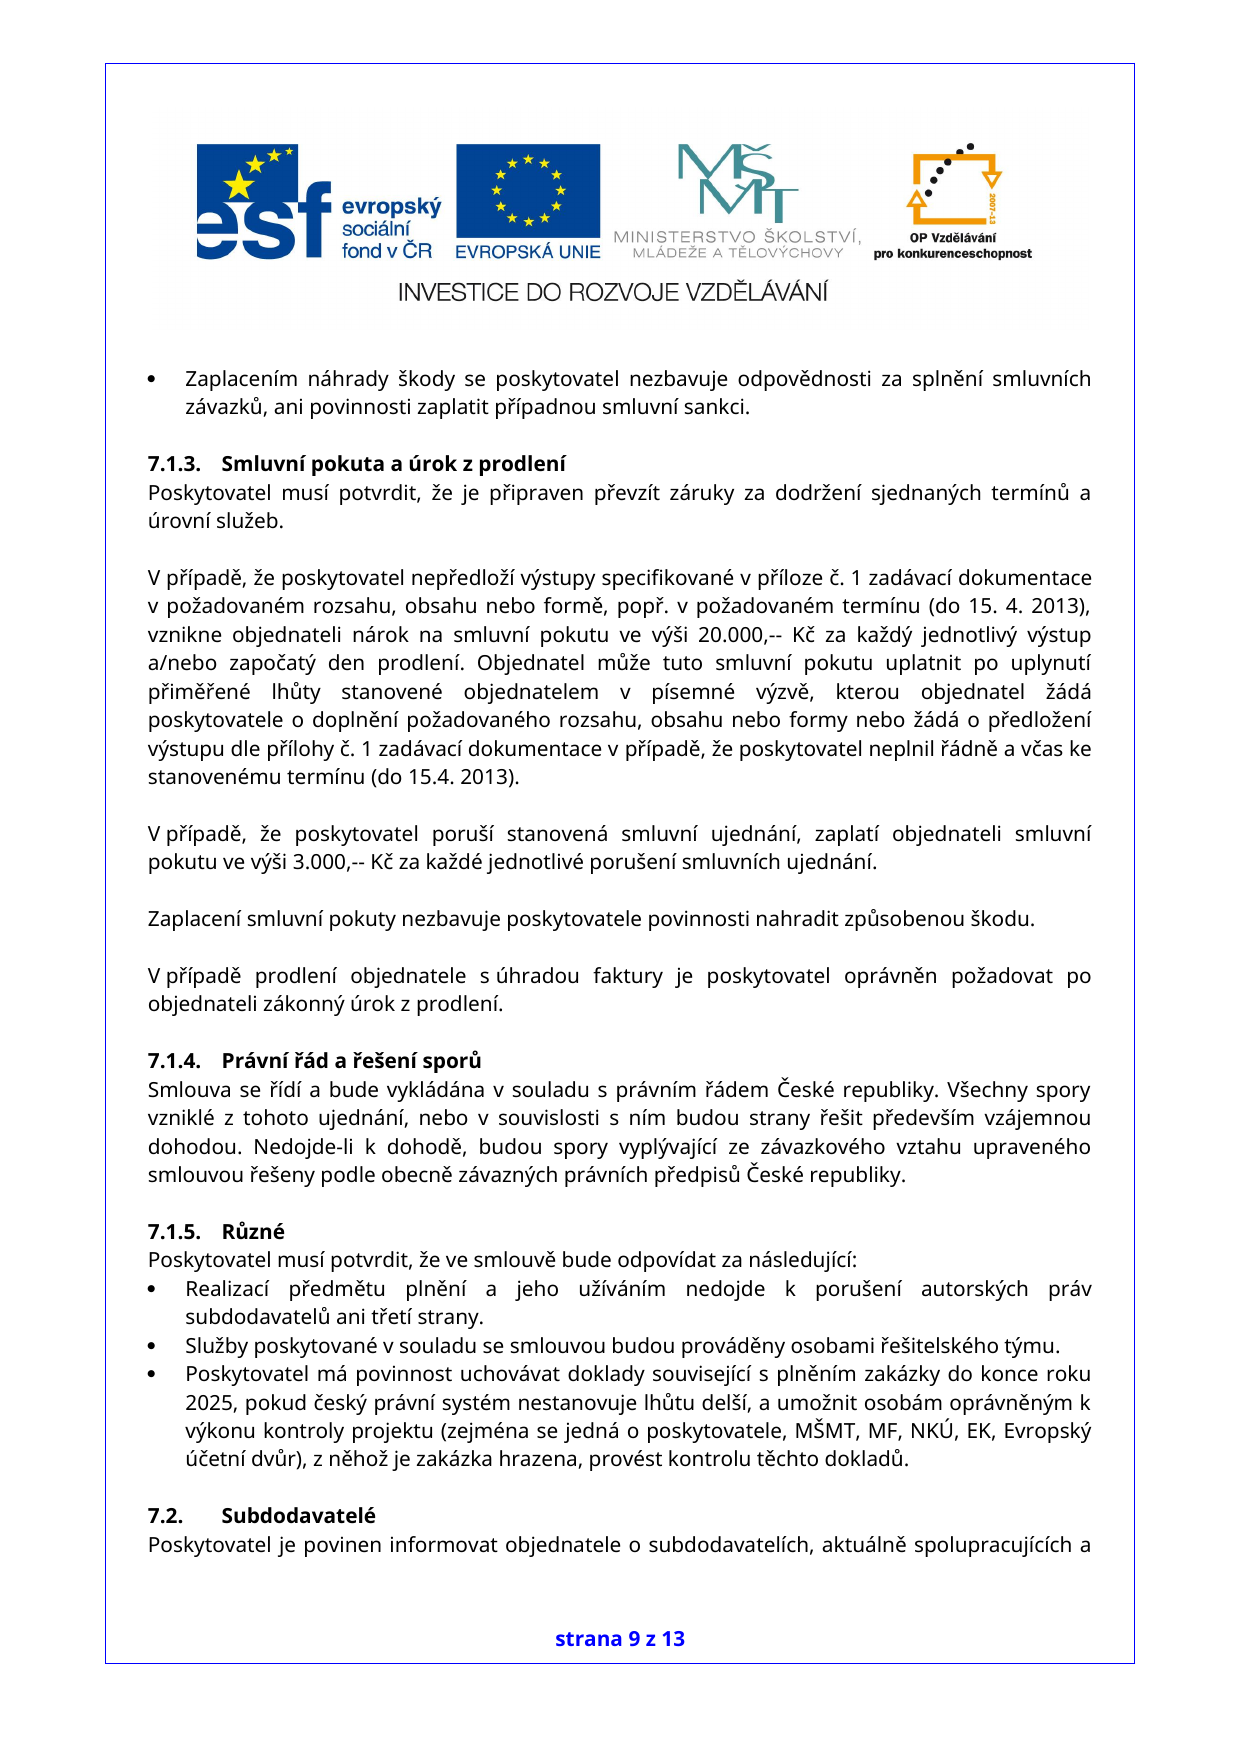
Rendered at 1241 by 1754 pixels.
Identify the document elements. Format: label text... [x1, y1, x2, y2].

subtitle Právní řád a řešení sporů [148, 1046, 1093, 1075]
text Smlouva se řídí a bude vykládána v souladu s právním řádem České republiky. Všechny spory vzniklé z tohoto ujednání, nebo v souvislosti s ním budou strany řešit především vzájemnou dohodou. Nedojde-li k dohodě, budou spory vyplývající ze závazkového vztahu upraveného smlouvou řešeny podle obecně závazných právních předpisů České republiky. [148, 1075, 1093, 1189]
text Zaplacení smluvní pokuty nezbavuje poskytovatele povinnosti nahradit způsobenou škodu. [148, 904, 1093, 933]
text Poskytovatel musí potvrdit, že ve smlouvě bude odpovídat za následující: [148, 1246, 1093, 1274]
text V případě, že poskytovatel poruší stanovená smluvní ujednání, zaplatí objednateli smluvní pokutu ve výši 3.000,-- Kč za každé jednotlivé porušení smluvních ujednání. [148, 819, 1093, 876]
list Služby poskytované v souladu se smlouvou budou prováděny osobami řešitelského týmu. [148, 1331, 1093, 1359]
list Realizací předmětu plnění a jeho užíváním nedojde k porušení autorských práv subdodavatelů ani třetí strany. [148, 1274, 1093, 1331]
picture [152, 107, 1089, 330]
text V případě prodlení objednatele s úhradou faktury je poskytovatel oprávněn požadovat po objednateli zákonný úrok z prodlení. [148, 961, 1093, 1018]
text Poskytovatel musí potvrdit, že je připraven převzít záruky za dodržení sjednaných termínů a úrovní služeb. [148, 478, 1093, 534]
text V případě, že poskytovatel nepředloží výstupy specifikované v příloze č. 1 zadávací dokumentace v požadovaném rozsahu, obsahu nebo formě, popř. v požadovaném termínu (do 15. 4. 2013), vznikne objednateli nárok na smluvní pokutu ve výši 20.000,-- Kč za každý jednotlivý výstup a/nebo započatý den prodlení. Objednatel může tuto smluvní pokutu uplatnit po uplynutí přiměřené lhůty stanovené objednatelem v písemné výzvě, kterou objednatel žádá poskytovatele o doplnění požadovaného rozsahu, obsahu nebo formy nebo žádá o předložení výstupu dle přílohy č. 1 zadávací dokumentace v případě, že poskytovatel neplnil řádně a včas ke stanovenému termínu (do 15.4. 2013). [148, 563, 1093, 791]
list Poskytovatel má povinnost uchovávat doklady související s plněním zakázky do konce roku 2025, pokud český právní systém nestanovuje lhůtu delší, a umožnit osobám oprávněným k výkonu kontroly projektu (zejména se jedná o poskytovatele, MŠMT, MF, NKÚ, EK, Evropský účetní dvůr), z něhož je zakázka hrazena, provést kontrolu těchto dokladů. [148, 1359, 1093, 1473]
subtitle Subdodavatelé [148, 1501, 1093, 1530]
list Zaplacením náhrady škody se poskytovatel nezbavuje odpovědnosti za splnění smluvních závazků, ani povinnosti zaplatit případnou smluvní sankci. [148, 364, 1093, 421]
subtitle Různé [148, 1217, 1093, 1246]
subtitle Smluvní pokuta a úrok z prodlení [148, 449, 1093, 478]
